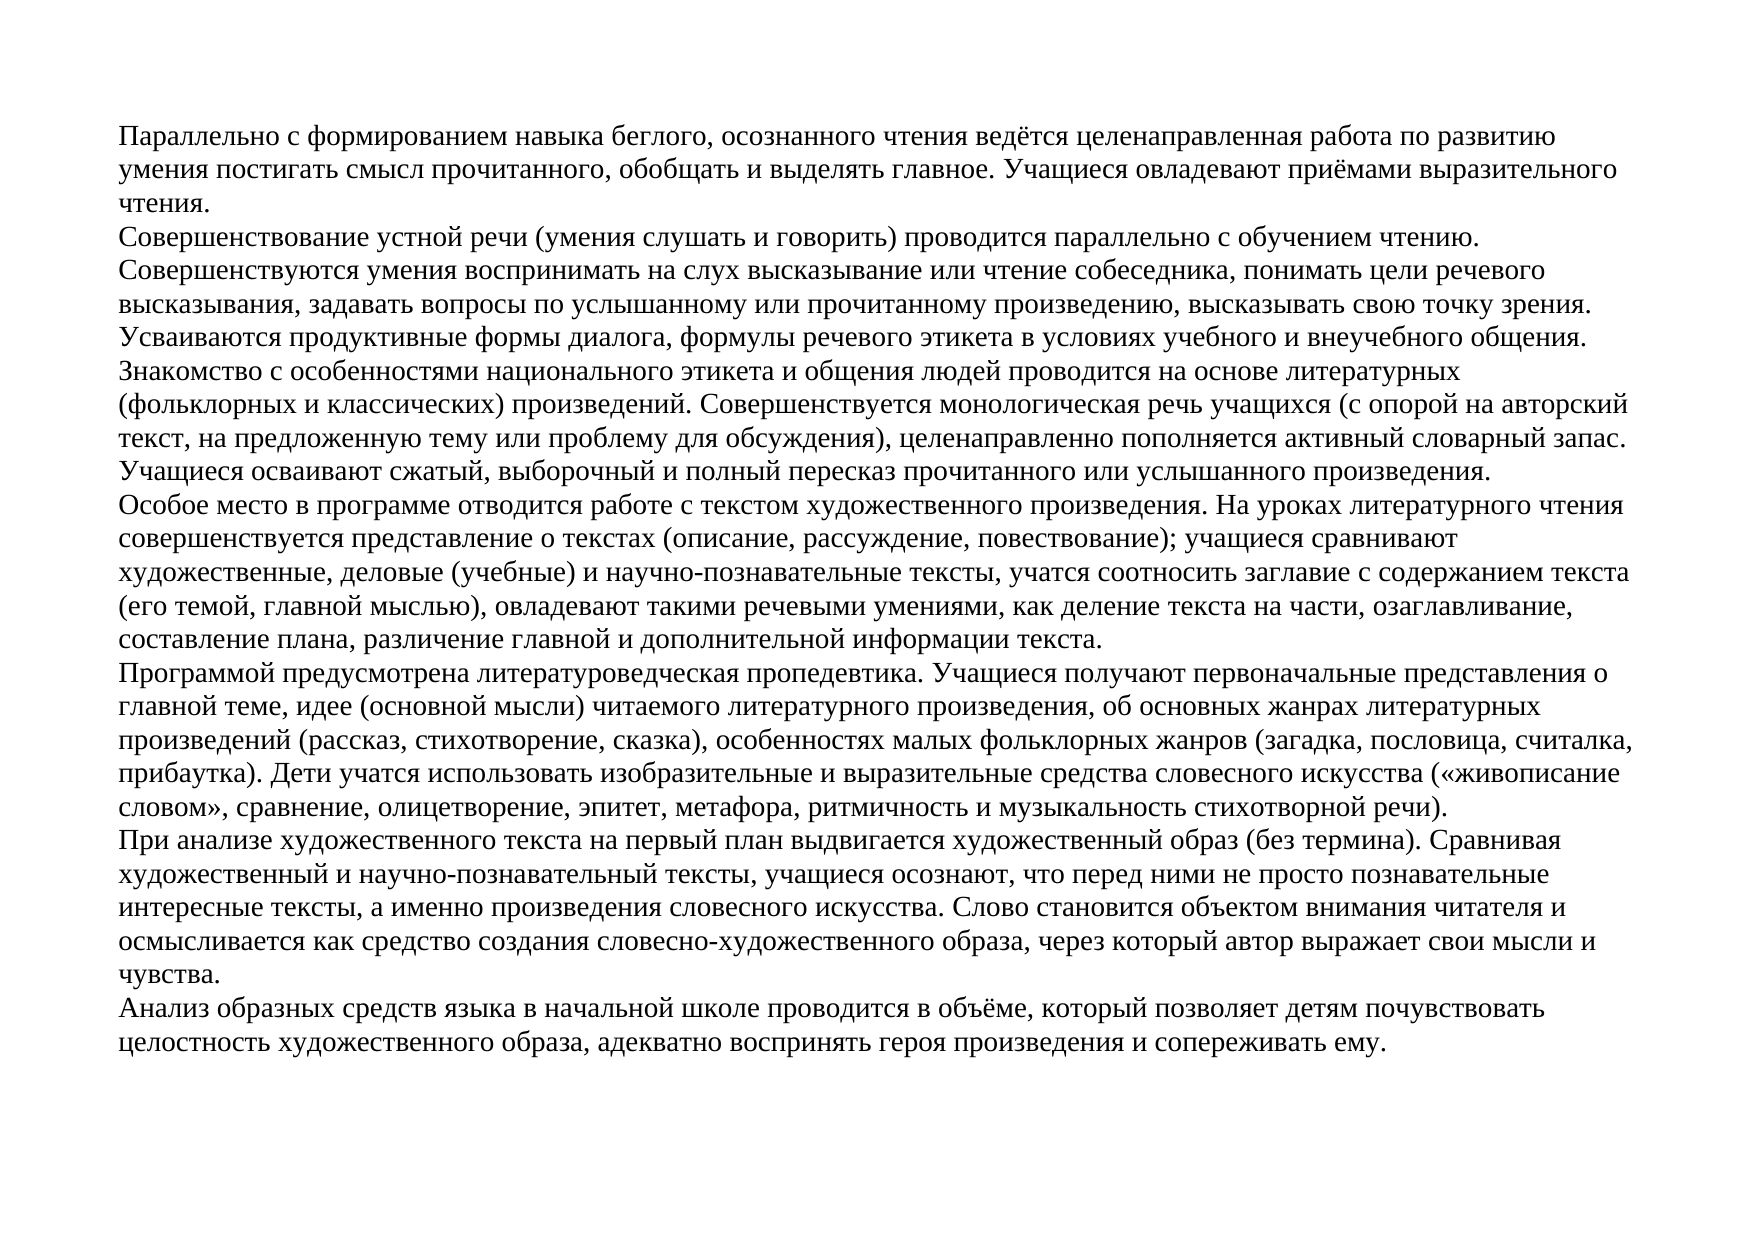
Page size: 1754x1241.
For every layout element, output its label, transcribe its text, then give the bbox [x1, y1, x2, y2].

text Параллельно с формированием навыка беглого, осознанного чтения ведётся целенаправленная работа по развитию умения постигать смысл прочитанного, обобщать и выделять главное. Учащиеся овладевают приёмами выразительного чтения. [118, 118, 1636, 219]
text При анализе художественного текста на первый план выдвигается художественный образ (без термина). Сравнивая художественный и научно-познавательный тексты, учащиеся осознают, что перед ними не просто познавательные интересные тексты, а именно произведения словесного искусства. Слово становится объектом внимания читателя и осмысливается как средство создания словесно-художественного образа, через который автор выражает свои мысли и чувства. [118, 822, 1636, 990]
text Программой предусмотрена литературоведческая пропедевтика. Учащиеся получают первоначальные представления о главной теме, идее (основной мысли) читаемого литературного произведения, об основных жанрах литературных произведений (рассказ, стихотворение, сказка), особенностях малых фольклорных жанров (загадка, пословица, считалка, прибаутка). Дети учатся использовать изобразительные и выразительные средства словесного искусства («живописание словом», сравнение, олицетворение, эпитет, метафора, ритмичность и музыкальность стихотворной речи). [118, 655, 1636, 822]
text Особое место в программе отводится работе с текстом художественного произведения. На уроках литературного чтения совершенствуется представление о текстах (описание, рассуждение, повествование); учащиеся сравнивают художественные, деловые (учебные) и научно-познавательные тексты, учатся соотносить заглавие с содержанием текста (его темой, главной мыслью), овладевают такими речевыми умениями, как деление текста на части, озаглавливание, составление плана, различение главной и дополнительной информации текста. [118, 487, 1636, 655]
text Совершенствование устной речи (умения слушать и говорить) проводится параллельно с обучением чтению. Совершенствуются умения воспринимать на слух высказывание или чтение собеседника, понимать цели речевого высказывания, задавать вопросы по услышанному или прочитанному произведению, высказывать свою точку зрения. Усваиваются продуктивные формы диалога, формулы речевого этикета в условиях учебного и внеучебного общения. Знакомство с особенностями национального этикета и общения людей проводится на основе литературных (фольклорных и классических) произведений. Совершенствуется монологическая речь учащихся (с опорой на авторский текст, на предложенную тему или проблему для обсуждения), целенаправленно пополняется активный словарный запас. Учащиеся осваивают сжатый, выборочный и полный пересказ прочитанного или услышанного произведения. [118, 219, 1636, 487]
text Анализ образных средств языка в начальной школе проводится в объёме, который позволяет детям почувствовать целостность художественного образа, адекватно воспринять героя произведения и сопереживать ему. [118, 990, 1636, 1057]
